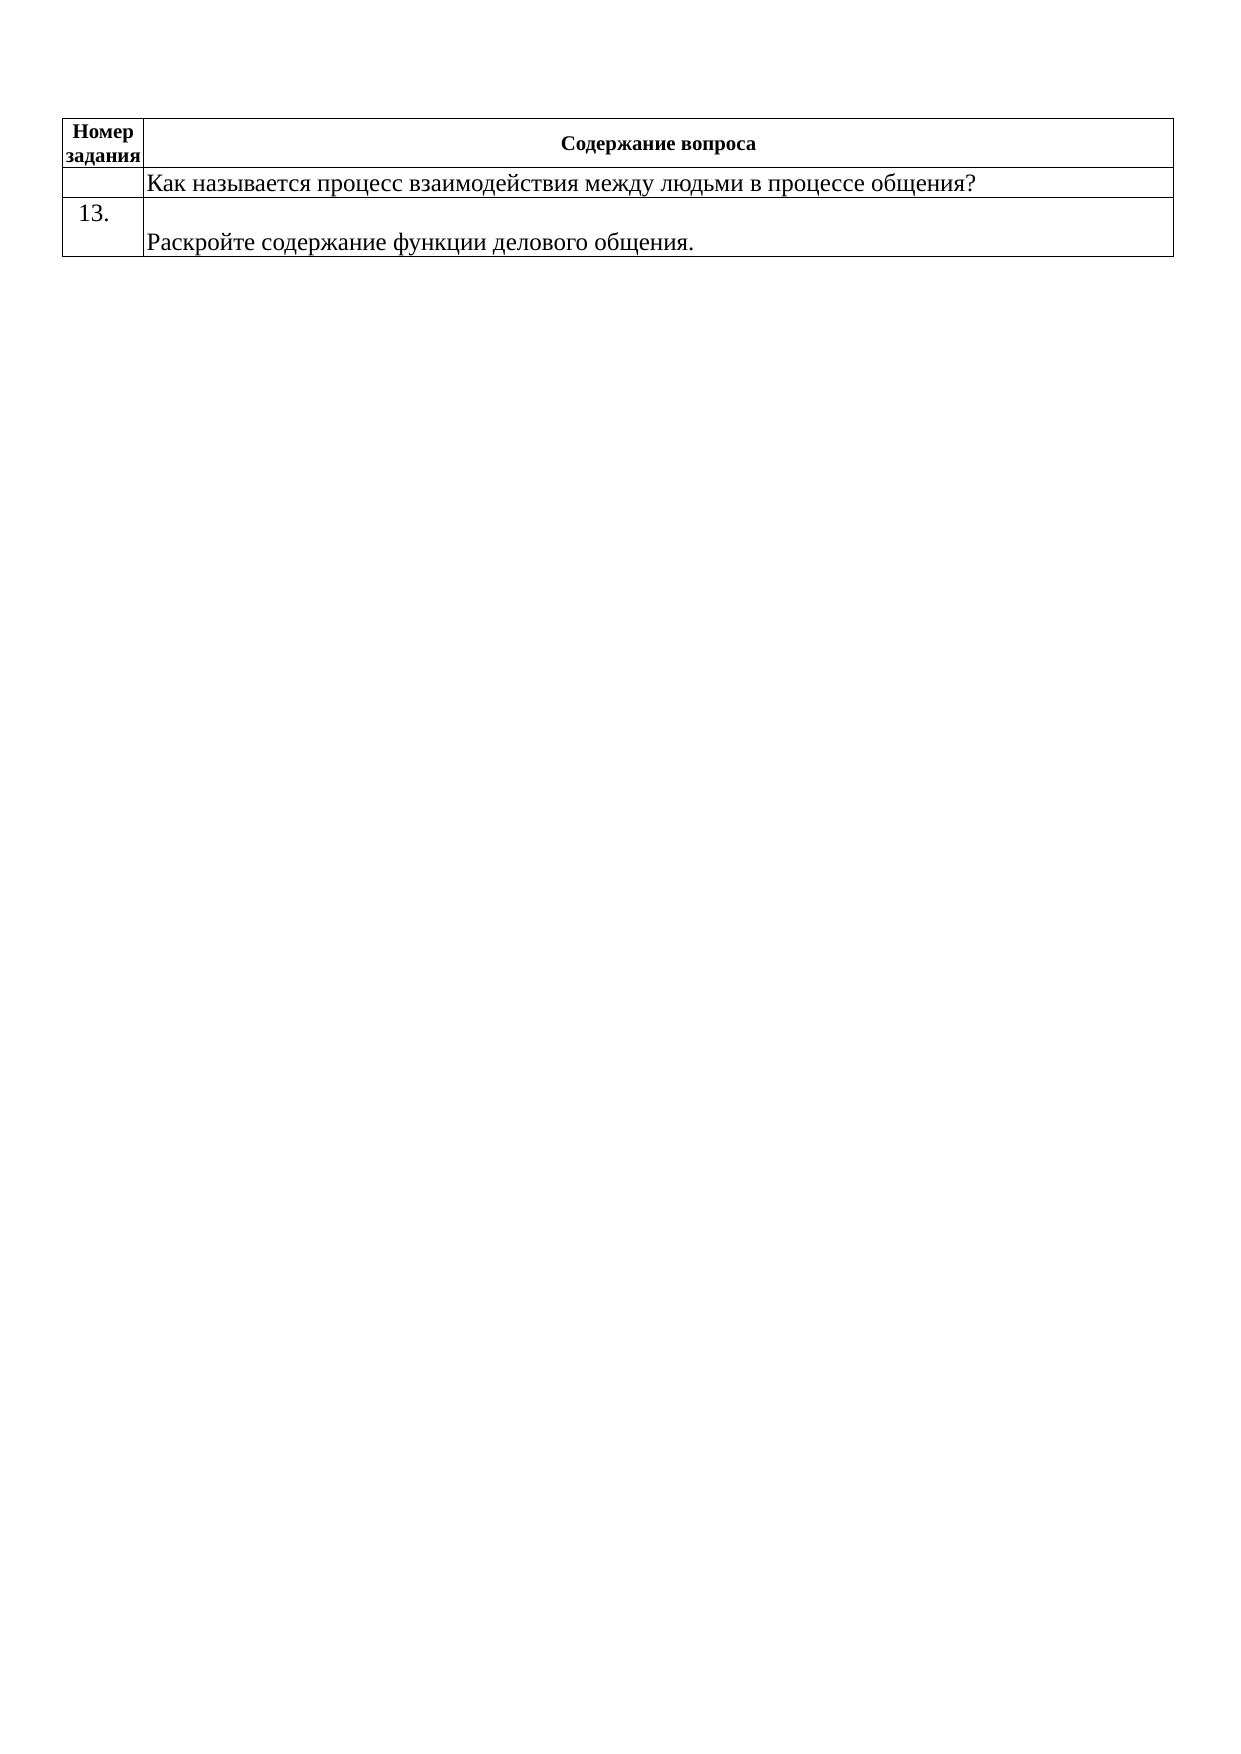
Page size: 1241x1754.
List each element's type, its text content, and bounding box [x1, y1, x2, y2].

table_cell [63, 198, 143, 256]
table_cell Раскройте содержание функции делового общения. [144, 198, 1173, 256]
table_header Содержание вопроса [144, 119, 1173, 167]
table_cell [144, 168, 1173, 197]
table_cell [63, 168, 143, 197]
table_header Номер задания [63, 119, 143, 167]
